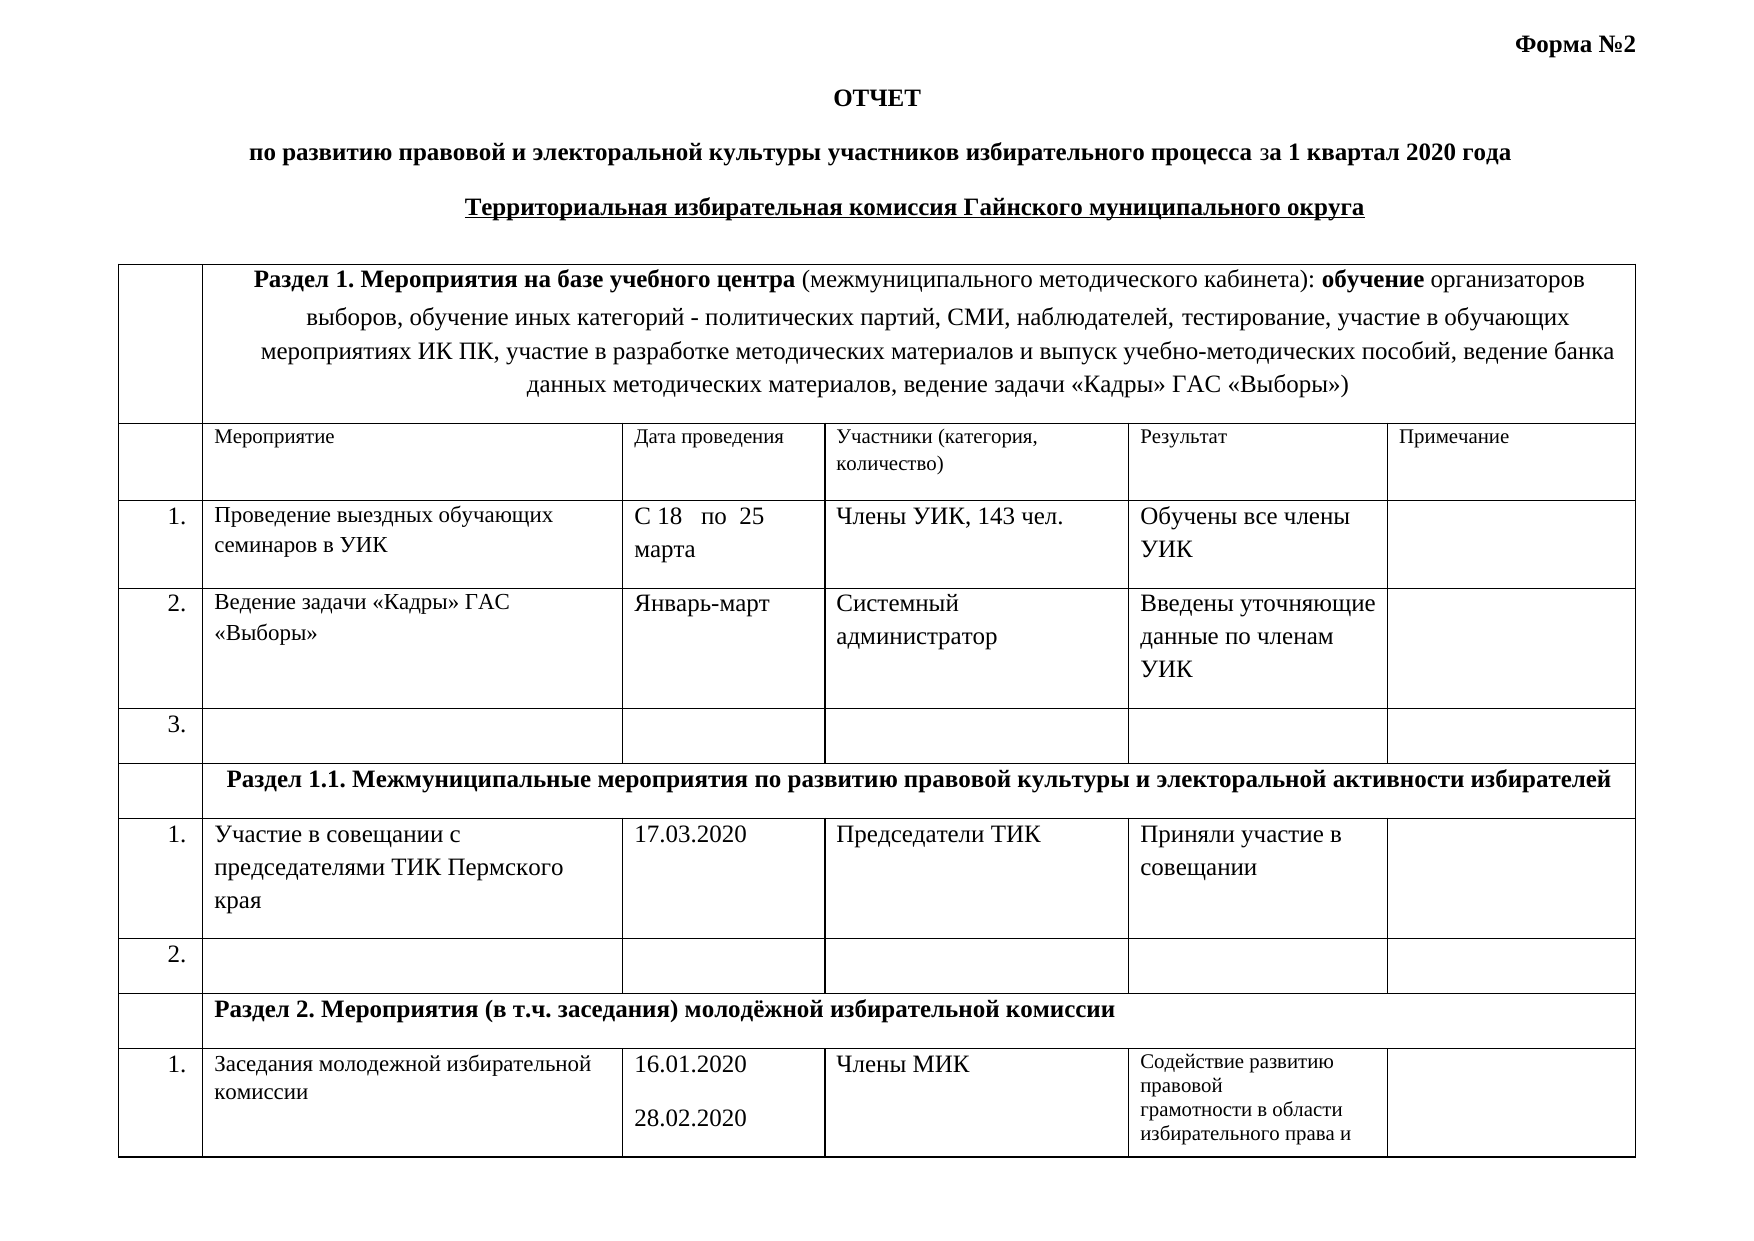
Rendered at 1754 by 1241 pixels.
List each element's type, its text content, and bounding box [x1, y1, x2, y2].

table_cell Члены МИК [826, 1049, 1128, 1156]
table_cell [1388, 589, 1635, 708]
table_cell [1129, 1049, 1387, 1156]
table_cell Обучены все члены УИК [1129, 501, 1387, 587]
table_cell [203, 1049, 622, 1156]
table_cell Раздел 1.1. Межмуниципальные мероприятия по развитию правовой культуры и электоральной активности избирателей [203, 764, 1635, 818]
table_cell 3. [119, 709, 202, 763]
table_cell Члены УИК, 143 чел. [826, 501, 1128, 587]
table_cell Участие в совещании с председателями ТИК Пермского края [203, 819, 622, 938]
table_cell 1. [119, 501, 202, 587]
table_cell [1388, 819, 1635, 938]
table_cell Председатели ТИК [826, 819, 1128, 938]
table_cell Проведение выездных обучающих семинаров в УИК [203, 501, 622, 587]
table_cell [119, 994, 202, 1048]
table_cell [203, 939, 622, 993]
table_cell Январь-март [623, 589, 824, 708]
table_cell Примечание [1388, 424, 1635, 500]
table_cell 17.03.2020 [623, 819, 824, 938]
table_cell [1388, 501, 1635, 587]
table_header Раздел 1. Мероприятия на базе учебного центра (межмуниципального методического кабинета): обучение организаторов выборов, обучение иных категорий - политических партий, СМИ, наблюдателей, тестирование, участие в обучающих мероприятиях ИК ПК, участие в разработке методических материалов и выпуск учебно-методических пособий, ведение банка данных методических материалов, ведение задачи «Кадры» ГАС «Выборы») [203, 265, 1635, 422]
text Территориальная избирательная комиссия Гайнского муниципального округа [118, 192, 1636, 221]
table_cell Приняли участие в совещании [1129, 819, 1387, 938]
table_cell Мероприятие [203, 424, 622, 500]
text ОТЧЕТ [118, 83, 1636, 112]
table_cell Раздел 2. Мероприятия (в т.ч. заседания) молодёжной избирательной комиссии [203, 994, 1635, 1048]
table_cell 2. [119, 589, 202, 708]
table_cell [1388, 939, 1635, 993]
table_cell [1129, 709, 1387, 763]
table_cell Ведение задачи «Кадры» ГАС «Выборы» [203, 589, 622, 708]
table_cell Участники (категория, количество) [826, 424, 1128, 500]
table_cell 1. [119, 819, 202, 938]
table_cell Системный администратор [826, 589, 1128, 708]
text Форма №2 [162, 29, 1636, 58]
table_cell С 18 по 25 марта [623, 501, 824, 587]
table_cell [623, 939, 824, 993]
table_cell [119, 764, 202, 818]
table_cell Дата проведения [623, 424, 824, 500]
table_cell [1388, 1049, 1635, 1156]
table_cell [623, 1049, 824, 1156]
table_cell Введены уточняющие данные по членам УИК [1129, 589, 1387, 708]
table_cell [1129, 939, 1387, 993]
table_cell Результат [1129, 424, 1387, 500]
table_cell [826, 709, 1128, 763]
table_header [119, 265, 202, 422]
table_cell [119, 424, 202, 500]
table_cell [826, 939, 1128, 993]
table_cell [203, 709, 622, 763]
text по развитию правовой и электоральной культуры участников избирательного процесса за 1 квартал 2020 года [118, 137, 1636, 166]
table_cell 2. [119, 939, 202, 993]
table_cell [1388, 709, 1635, 763]
table_cell 1. [119, 1049, 202, 1156]
table_cell [623, 709, 824, 763]
